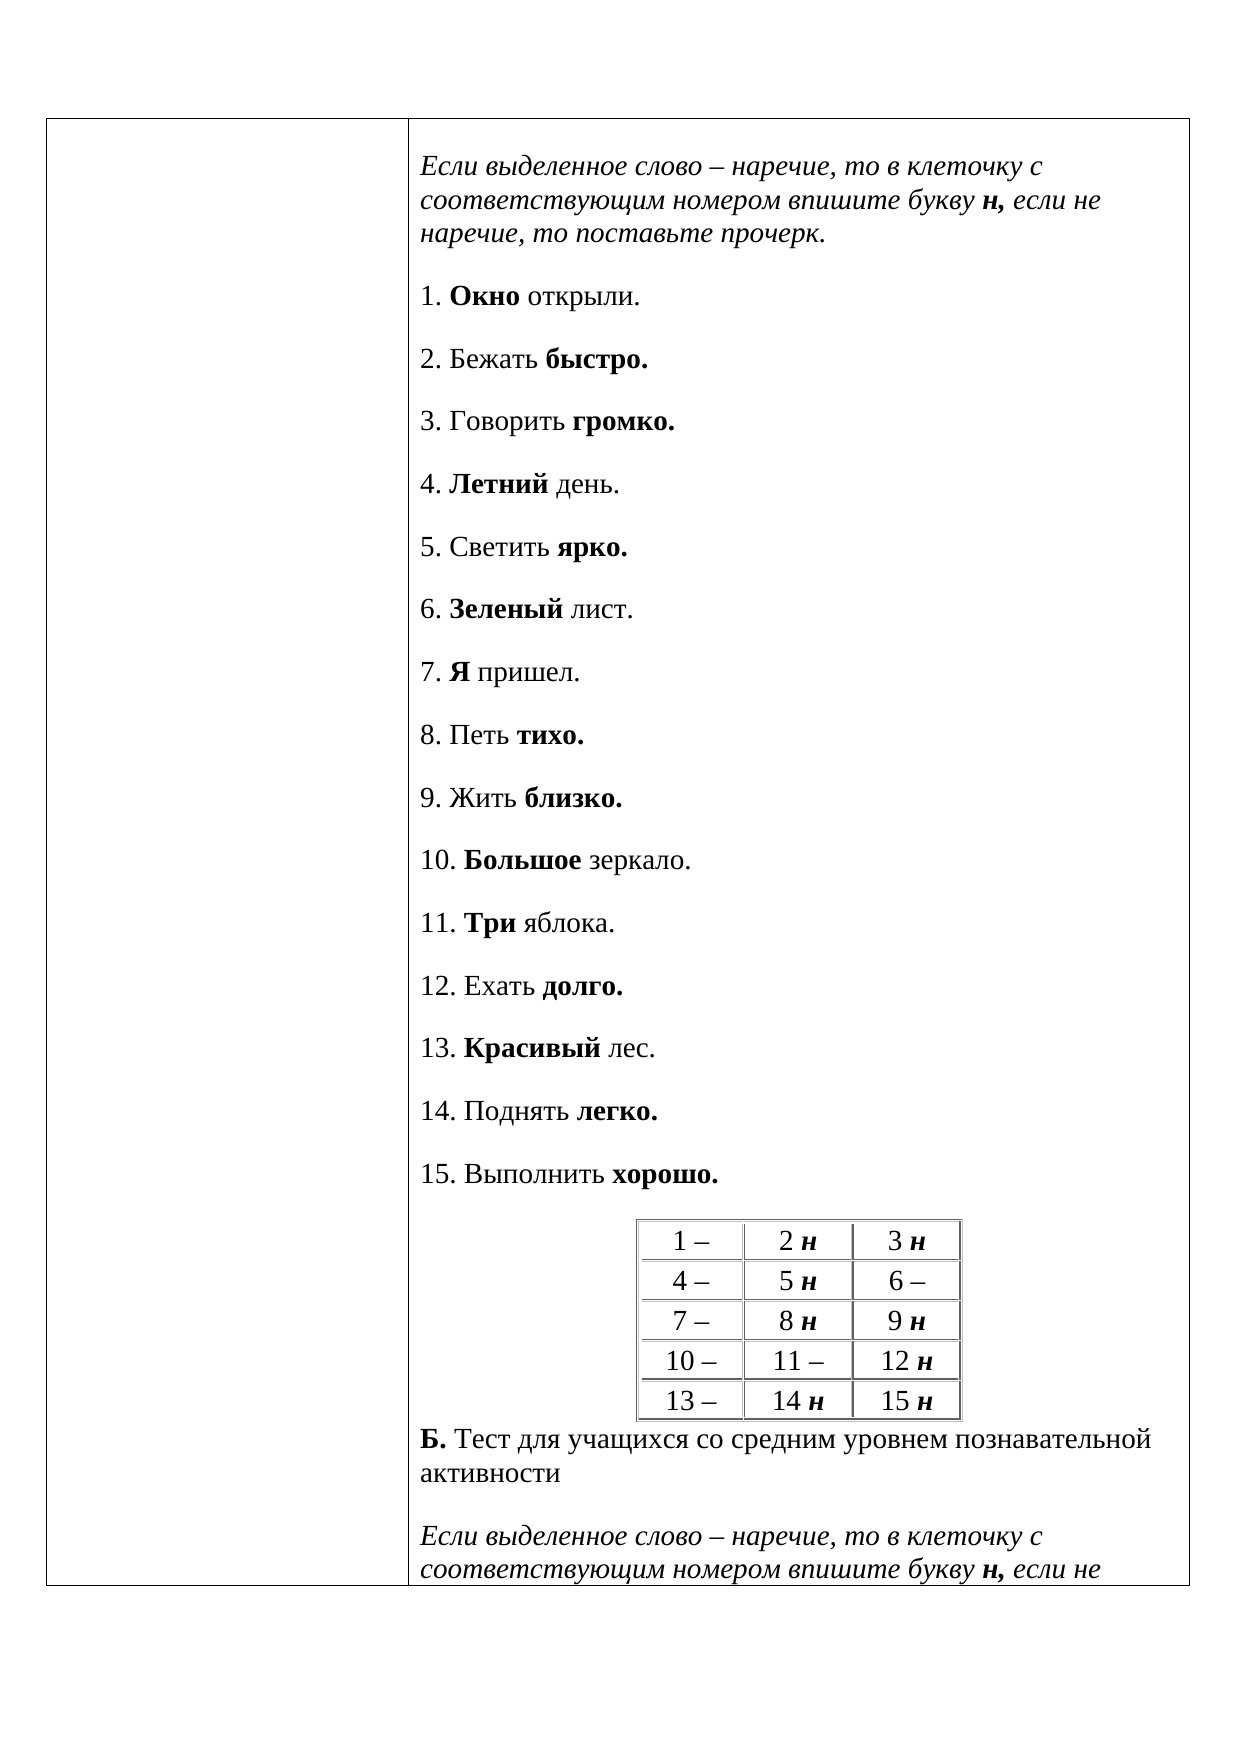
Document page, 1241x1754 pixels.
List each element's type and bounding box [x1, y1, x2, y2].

table_cell [409, 119, 1189, 1585]
table_cell [47, 119, 408, 1585]
